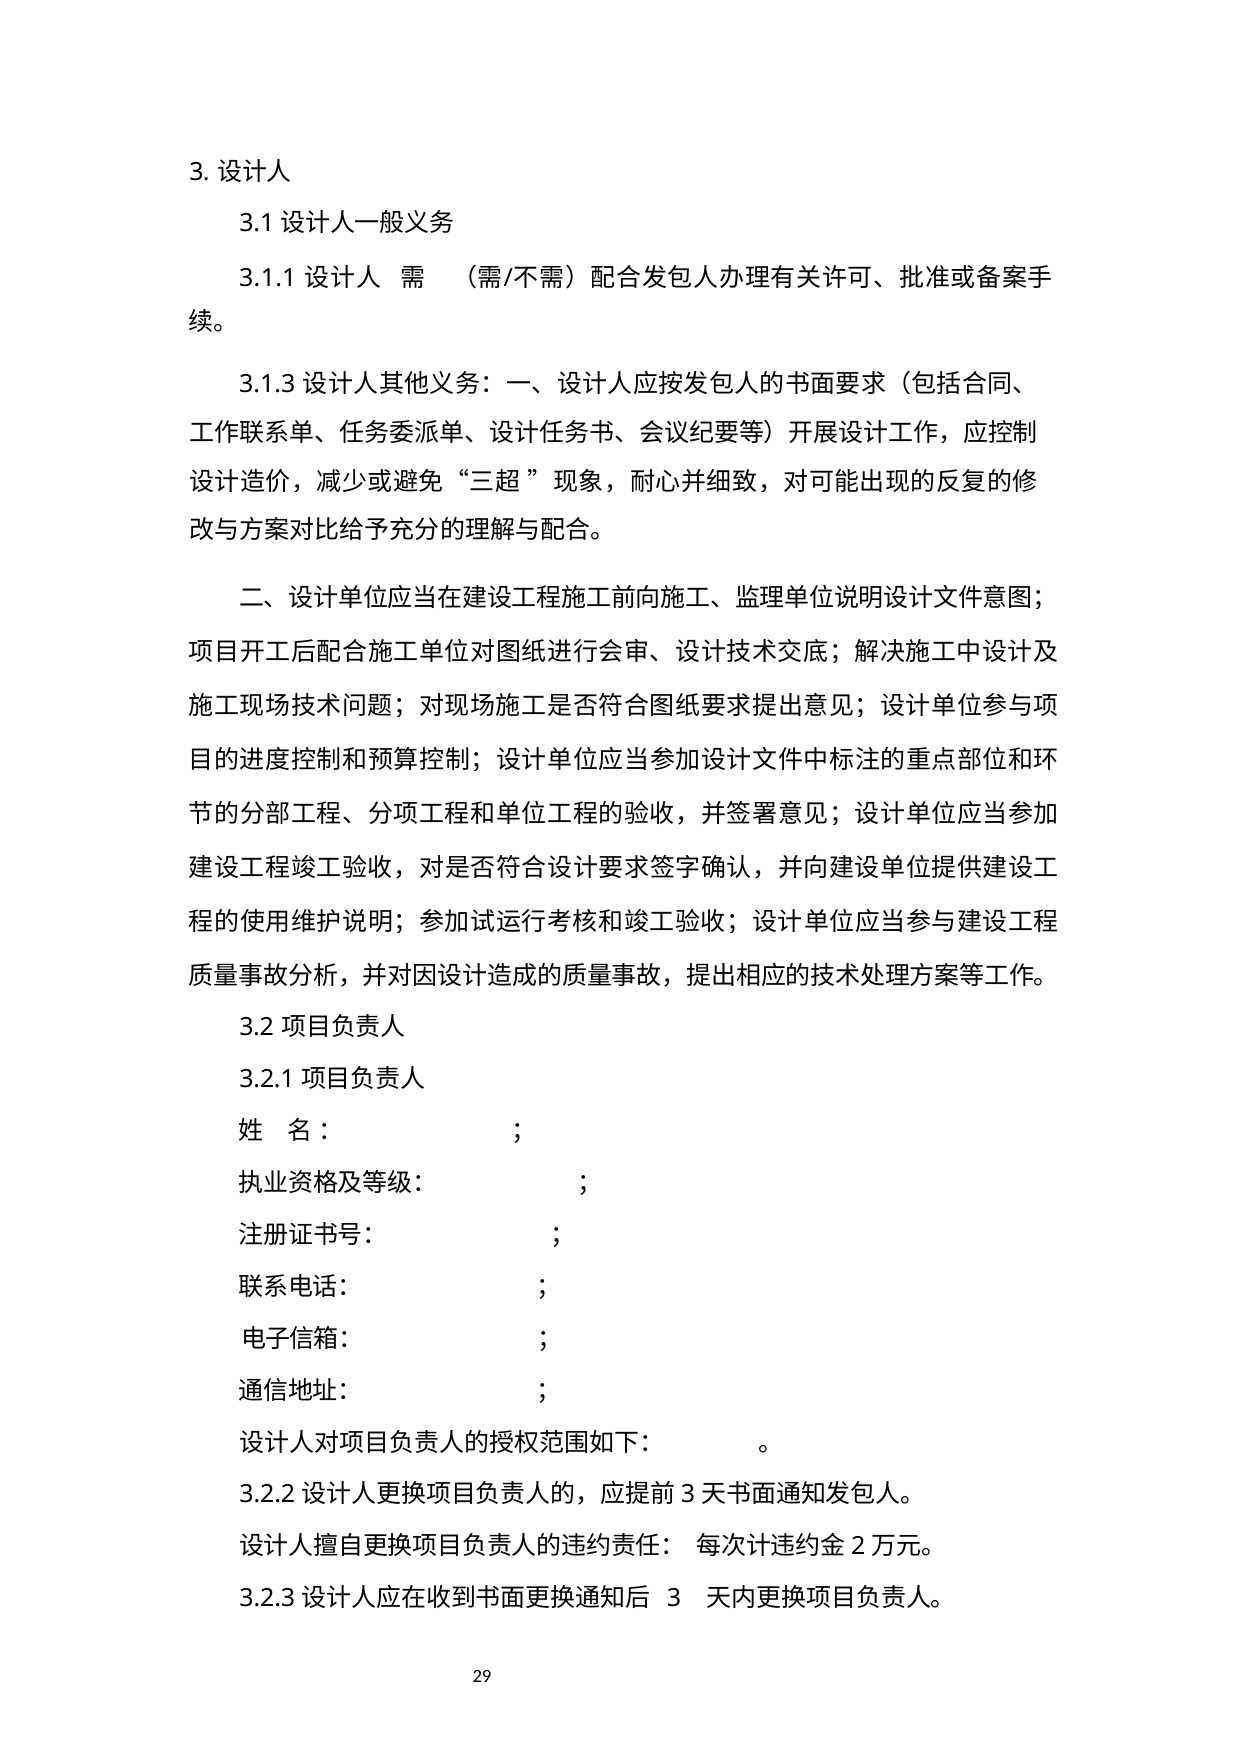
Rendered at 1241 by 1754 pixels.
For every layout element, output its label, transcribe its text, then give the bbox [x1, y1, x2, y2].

text 3.2 项目负责人 [239, 1009, 1059, 1042]
text 执业资格及等级： ； [238, 1165, 1059, 1198]
text 3.2.1 项目负责人 [239, 1061, 1059, 1094]
text 二、设计单位应当在建设工程施工前向施工、监理单位说明设计文件意图；项目开工后配合施工单位对图纸进行会审、设计技术交底；解决施工中设计及施工现场技术问题；对现场施工是否符合图纸要求提出意见；设计单位参与项目的进度控制和预算控制；设计单位应当参加设计文件中标注的重点部位和环节的分部工程、分项工程和单位工程的验收，并签署意见；设计单位应当参加建设工程竣工验收，对是否符合设计要求签字确认，并向建设单位提供建设工程的使用维护说明；参加试运行考核和竣工验收；设计单位应当参与建设工程质量事故分析，并对因设计造成的质量事故，提出相应的技术处理方案等工作。 [188, 934, 1059, 987]
text 联系电话： ； [239, 1269, 1059, 1302]
text 二、设计单位应当在建设工程施工前向施工、监理单位说明设计文件意图；项目开工后配合施工单位对图纸进行会审、设计技术交底；解决施工中设计及施工现场技术问题；对现场施工是否符合图纸要求提出意见；设计单位参与项目的进度控制和预算控制；设计单位应当参加设计文件中标注的重点部位和环节的分部工程、分项工程和单位工程的验收，并签署意见；设计单位应当参加建设工程竣工验收，对是否符合设计要求签字确认，并向建设单位提供建设工程的使用维护说明；参加试运行考核和竣工验收；设计单位应当参与建设工程质量事故分析，并对因设计造成的质量事故，提出相应的技术处理方案等工作。 [188, 826, 1059, 879]
text 3.1.3 设计人其他义务：一、设计人应按发包人的书面要求（包括合同、工作联系单、任务委派单、设计任务书、会议纪要等）开展设计工作，应控制设计造价，减少或避免“三超 ”现象，耐心并细致，对可能出现的反复的修改与方案对比给予充分的理解与配合。 [189, 363, 1038, 443]
text 姓 名 ： ； [238, 1113, 1059, 1146]
text 3. 设计人 [189, 153, 1059, 187]
text 3.1 设计人一般义务 [239, 206, 1059, 238]
text 注册证书号： ； [238, 1217, 1059, 1250]
text 3.2.3 设计人应在收到书面更换通知后 3 天内更换项目负责人。 [239, 1580, 1059, 1613]
text 3.2.2 设计人更换项目负责人的，应提前 3 天书面通知发包人。 [239, 1476, 1059, 1509]
text 二、设计单位应当在建设工程施工前向施工、监理单位说明设计文件意图；项目开工后配合施工单位对图纸进行会审、设计技术交底；解决施工中设计及施工现场技术问题；对现场施工是否符合图纸要求提出意见；设计单位参与项目的进度控制和预算控制；设计单位应当参加设计文件中标注的重点部位和环节的分部工程、分项工程和单位工程的验收，并签署意见；设计单位应当参加建设工程竣工验收，对是否符合设计要求签字确认，并向建设单位提供建设工程的使用维护说明；参加试运行考核和竣工验收；设计单位应当参与建设工程质量事故分析，并对因设计造成的质量事故，提出相应的技术处理方案等工作。 [188, 578, 1059, 663]
text 通信地址： ； [238, 1373, 1059, 1406]
text 电子信箱： ； [241, 1321, 1059, 1354]
text 二、设计单位应当在建设工程施工前向施工、监理单位说明设计文件意图；项目开工后配合施工单位对图纸进行会审、设计技术交底；解决施工中设计及施工现场技术问题；对现场施工是否符合图纸要求提出意见；设计单位参与项目的进度控制和预算控制；设计单位应当参加设计文件中标注的重点部位和环节的分部工程、分项工程和单位工程的验收，并签署意见；设计单位应当参加建设工程竣工验收，对是否符合设计要求签字确认，并向建设单位提供建设工程的使用维护说明；参加试运行考核和竣工验收；设计单位应当参与建设工程质量事故分析，并对因设计造成的质量事故，提出相应的技术处理方案等工作。 [188, 880, 1059, 933]
text 二、设计单位应当在建设工程施工前向施工、监理单位说明设计文件意图；项目开工后配合施工单位对图纸进行会审、设计技术交底；解决施工中设计及施工现场技术问题；对现场施工是否符合图纸要求提出意见；设计单位参与项目的进度控制和预算控制；设计单位应当参加设计文件中标注的重点部位和环节的分部工程、分项工程和单位工程的验收，并签署意见；设计单位应当参加建设工程竣工验收，对是否符合设计要求签字确认，并向建设单位提供建设工程的使用维护说明；参加试运行考核和竣工验收；设计单位应当参与建设工程质量事故分析，并对因设计造成的质量事故，提出相应的技术处理方案等工作。 [188, 664, 1059, 717]
text 3.1.3 设计人其他义务：一、设计人应按发包人的书面要求（包括合同、工作联系单、任务委派单、设计任务书、会议纪要等）开展设计工作，应控制设计造价，减少或避免“三超 ”现象，耐心并细致，对可能出现的反复的修改与方案对比给予充分的理解与配合。 [189, 445, 1038, 546]
text 3.1.1 设计人 需 （需/不需）配合发包人办理有关许可、批准或备案手续。 [189, 257, 1053, 337]
text 设计人擅自更换项目负责人的违约责任： 每次计违约金 2 万元。 [239, 1528, 1059, 1561]
text 二、设计单位应当在建设工程施工前向施工、监理单位说明设计文件意图；项目开工后配合施工单位对图纸进行会审、设计技术交底；解决施工中设计及施工现场技术问题；对现场施工是否符合图纸要求提出意见；设计单位参与项目的进度控制和预算控制；设计单位应当参加设计文件中标注的重点部位和环节的分部工程、分项工程和单位工程的验收，并签署意见；设计单位应当参加建设工程竣工验收，对是否符合设计要求签字确认，并向建设单位提供建设工程的使用维护说明；参加试运行考核和竣工验收；设计单位应当参与建设工程质量事故分析，并对因设计造成的质量事故，提出相应的技术处理方案等工作。 [188, 772, 1059, 825]
text 二、设计单位应当在建设工程施工前向施工、监理单位说明设计文件意图；项目开工后配合施工单位对图纸进行会审、设计技术交底；解决施工中设计及施工现场技术问题；对现场施工是否符合图纸要求提出意见；设计单位参与项目的进度控制和预算控制；设计单位应当参加设计文件中标注的重点部位和环节的分部工程、分项工程和单位工程的验收，并签署意见；设计单位应当参加建设工程竣工验收，对是否符合设计要求签字确认，并向建设单位提供建设工程的使用维护说明；参加试运行考核和竣工验收；设计单位应当参与建设工程质量事故分析，并对因设计造成的质量事故，提出相应的技术处理方案等工作。 [188, 718, 1059, 771]
text 设计人对项目负责人的授权范围如下： 。 [239, 1425, 1059, 1458]
